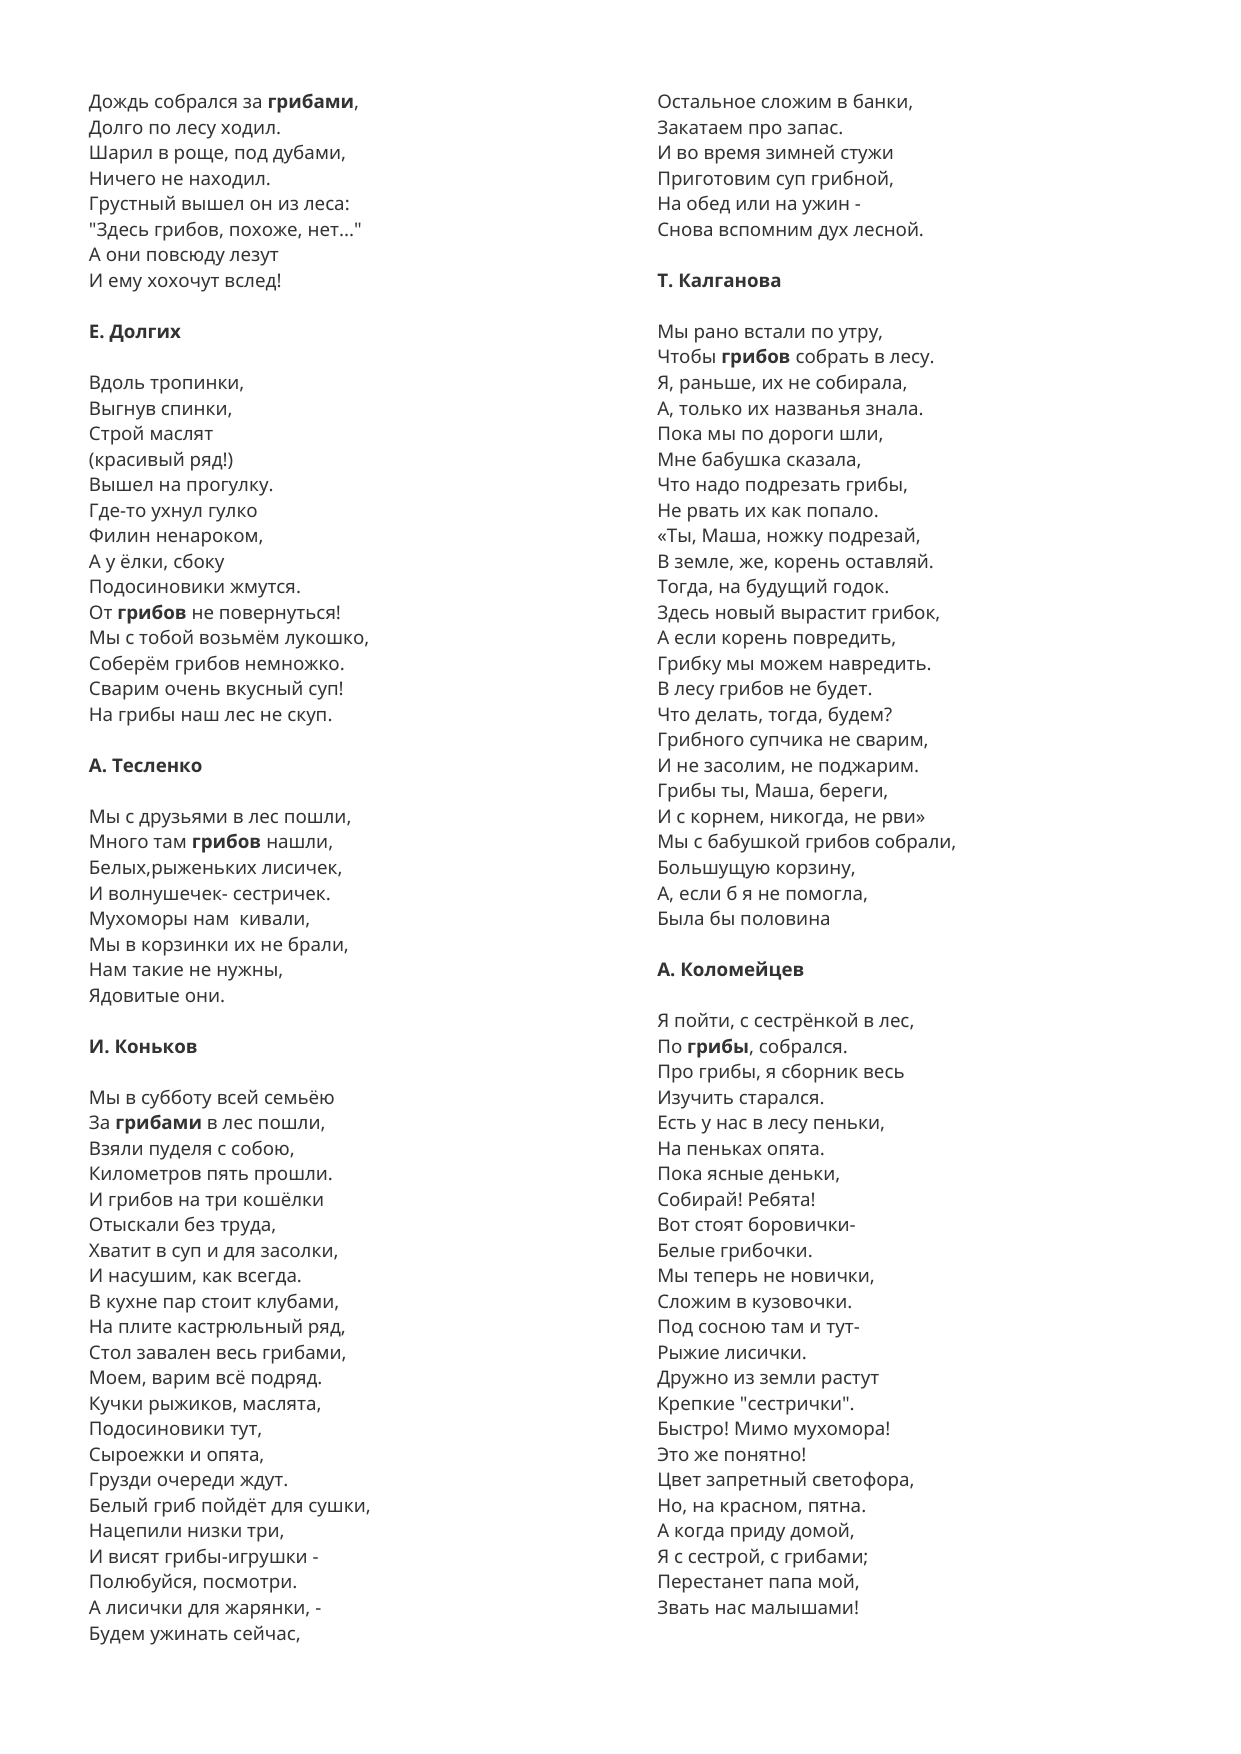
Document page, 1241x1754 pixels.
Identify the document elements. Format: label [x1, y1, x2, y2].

text [657, 89, 1152, 1645]
text [89, 89, 583, 1645]
